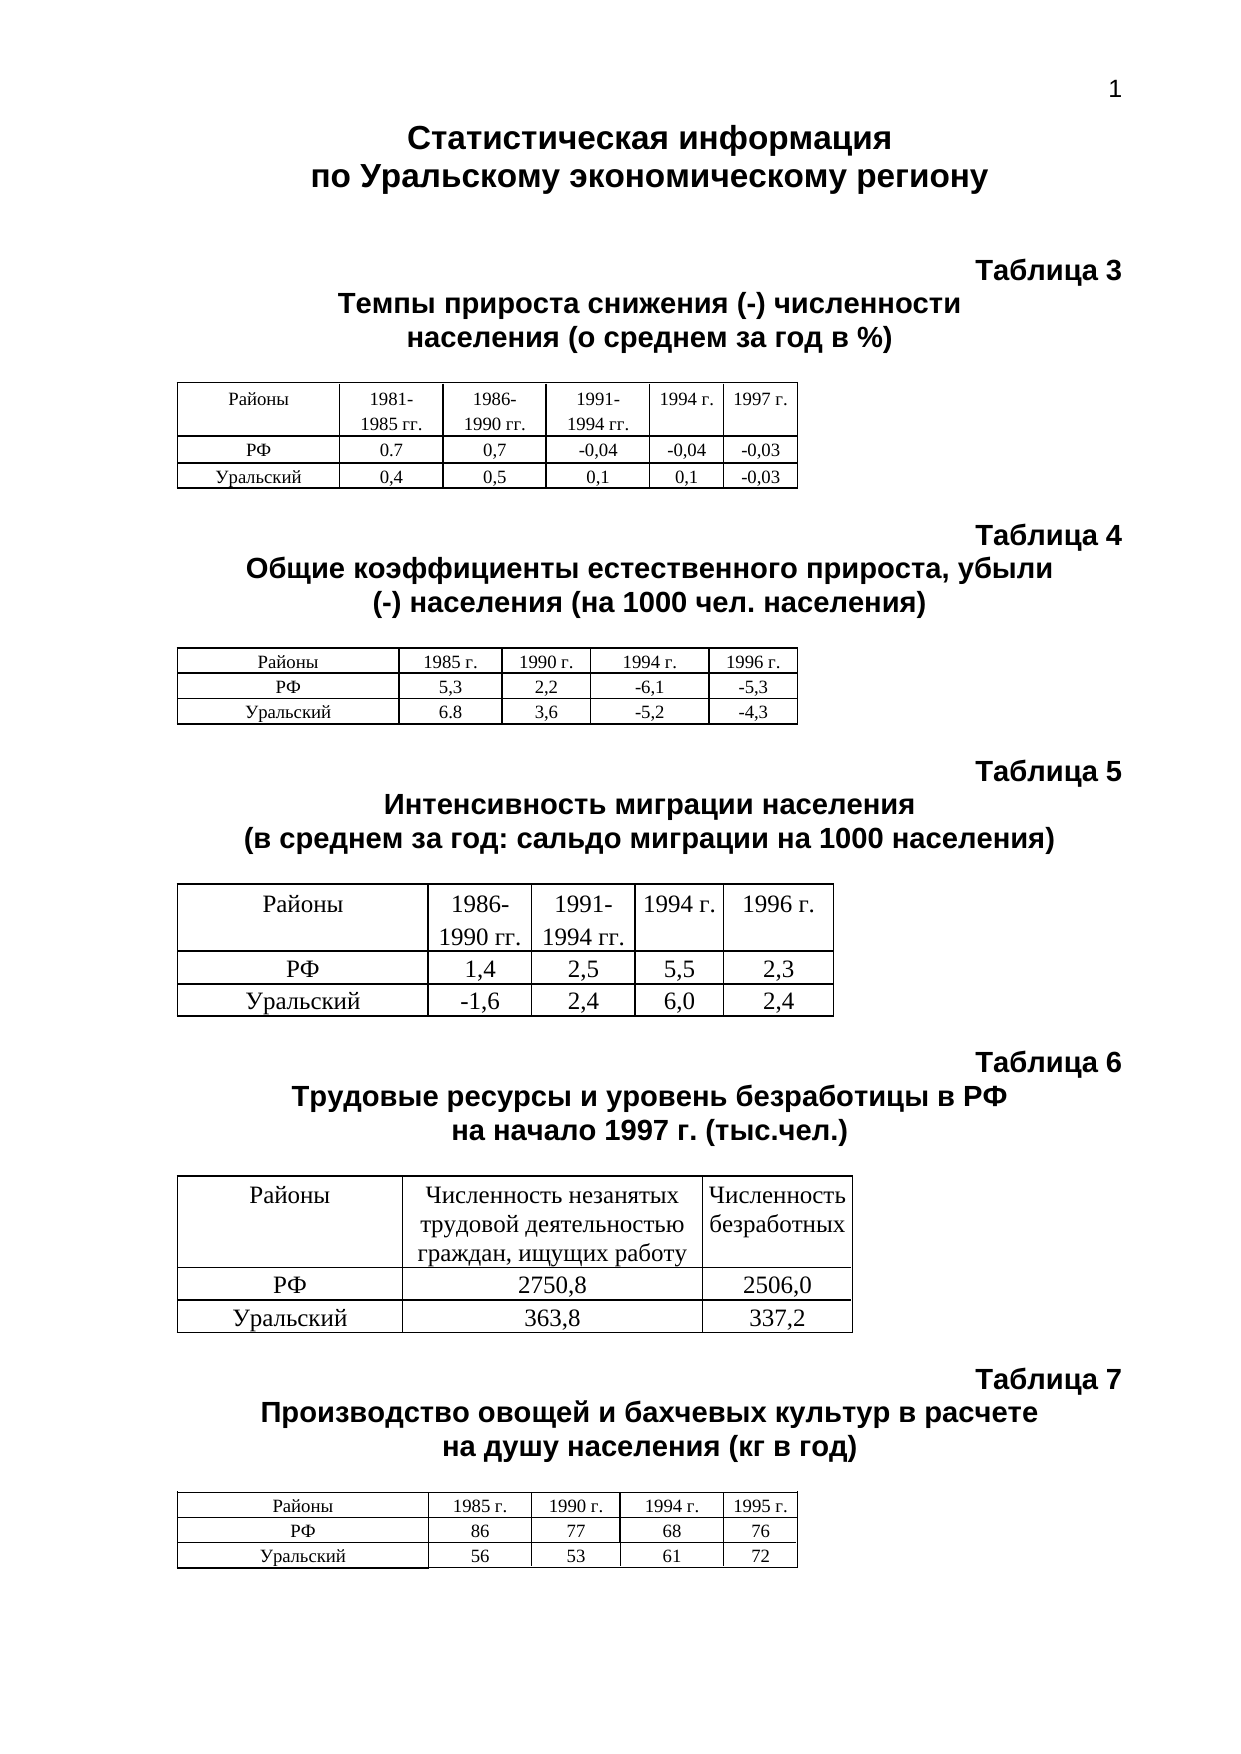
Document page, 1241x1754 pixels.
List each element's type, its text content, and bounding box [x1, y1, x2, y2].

text (-) населения (на 1000 чел. населения) [177, 585, 1122, 618]
table_cell 72 [724, 1542, 797, 1567]
table_cell -0,04 [547, 437, 649, 462]
table_header 1991- 1994 гг. [547, 383, 649, 435]
table_cell -6,1 [591, 674, 708, 697]
text по Уральскому экономическому региону [177, 157, 1122, 195]
table_cell 0,1 [650, 464, 723, 487]
table_cell 56 [429, 1543, 532, 1567]
table_header Районы [178, 1177, 402, 1267]
text на начало 1997 г. (тыс.чел.) [177, 1113, 1122, 1146]
table_header 1986- 1990 гг. [429, 885, 531, 950]
table_cell 2750,8 [403, 1268, 702, 1299]
table_cell 53 [532, 1543, 620, 1567]
table_cell РФ [178, 437, 339, 462]
table_header 1994 г. [650, 383, 723, 435]
table_cell 1,4 [429, 952, 531, 983]
table_header Численность безработных [703, 1177, 852, 1267]
table_header 1985 г. [400, 649, 501, 672]
table_header 1981- 1985 гг. [340, 383, 443, 435]
table_cell 76 [724, 1518, 797, 1542]
table_cell 0,1 [547, 464, 649, 487]
table_header 1996 г. [724, 885, 833, 950]
table_header 1997 г. [724, 383, 797, 435]
table_header Районы [178, 1493, 428, 1517]
text Темпы прироста снижения (-) численности [177, 286, 1122, 319]
table_cell -0,04 [650, 437, 723, 462]
table_cell 6,0 [636, 985, 723, 1015]
table_cell -5,3 [710, 674, 797, 697]
text Общие коэффициенты естественного прироста, убыли [177, 551, 1122, 585]
text Таблица 3 [177, 252, 1122, 286]
table_cell РФ [178, 674, 398, 697]
text Таблица 5 [177, 754, 1122, 787]
table_cell 337,2 [703, 1299, 852, 1332]
table_header 1985 г. [429, 1493, 531, 1517]
table_header 1995 г. [724, 1493, 797, 1517]
table_cell -5,2 [591, 699, 708, 723]
table_cell РФ [178, 1268, 402, 1299]
table_cell 68 [621, 1518, 723, 1542]
table_cell 3,6 [503, 699, 590, 723]
table_cell 2,5 [532, 952, 634, 983]
text Статистическая информация [177, 118, 1122, 157]
table_cell Уральский [178, 1301, 402, 1332]
table_cell Уральский [178, 464, 339, 487]
table_cell РФ [178, 952, 427, 983]
table_cell 363,8 [403, 1301, 702, 1332]
table_cell Уральский [178, 699, 398, 723]
text населения (о среднем за год в %) [177, 319, 1122, 353]
text Таблица 7 [177, 1362, 1122, 1396]
table_header Районы [178, 885, 427, 950]
table_cell Уральский [178, 1543, 428, 1567]
table_cell 2,3 [724, 952, 833, 983]
table_header 1994 г. [621, 1493, 723, 1517]
text Производство овощей и бахчевых культур в расчете [177, 1396, 1122, 1429]
table_cell -0,03 [724, 464, 797, 487]
table_header 1994 г. [636, 885, 723, 950]
table_cell 2506,0 [703, 1267, 852, 1299]
text (в среднем за год: сальдо миграции на 1000 населения) [177, 821, 1122, 854]
table_cell 0.7 [340, 437, 442, 462]
text на душу населения (кг в год) [177, 1429, 1122, 1463]
table_cell -1,6 [429, 985, 531, 1015]
table_header Численность незанятых трудовой деятельностью граждан, ищущих работу [403, 1177, 702, 1267]
table_cell 77 [532, 1518, 619, 1542]
table_cell 86 [429, 1518, 531, 1542]
table_cell 0,7 [444, 437, 545, 462]
table_cell 2,4 [724, 985, 833, 1015]
table_cell Уральский [178, 985, 427, 1015]
table_header Районы [178, 649, 398, 672]
table_cell 2,2 [503, 674, 590, 697]
table_header 1991- 1994 гг. [532, 885, 634, 950]
text Таблица 6 [177, 1046, 1122, 1079]
table_cell -4,3 [710, 699, 797, 723]
table_cell 5,3 [400, 674, 501, 697]
table_cell 0,4 [340, 464, 442, 487]
table_cell 0,5 [444, 464, 545, 487]
table_header 1986- 1990 гг. [444, 383, 546, 435]
table_cell РФ [178, 1518, 428, 1542]
table_header 1990 г. [532, 1493, 619, 1517]
table_cell 61 [620, 1543, 723, 1567]
table_cell 2,4 [532, 985, 634, 1015]
table_cell -0,03 [724, 437, 797, 462]
text Трудовые ресурсы и уровень безработицы в РФ [177, 1079, 1122, 1113]
table_cell 5,5 [636, 952, 723, 983]
text Таблица 4 [177, 518, 1122, 551]
table_header 1996 г. [710, 649, 797, 672]
table_header Районы [178, 383, 339, 435]
table_cell 6.8 [400, 699, 501, 723]
table_header 1994 г. [591, 649, 708, 672]
text Интенсивность миграции населения [177, 787, 1122, 821]
table_header 1990 г. [503, 649, 590, 672]
